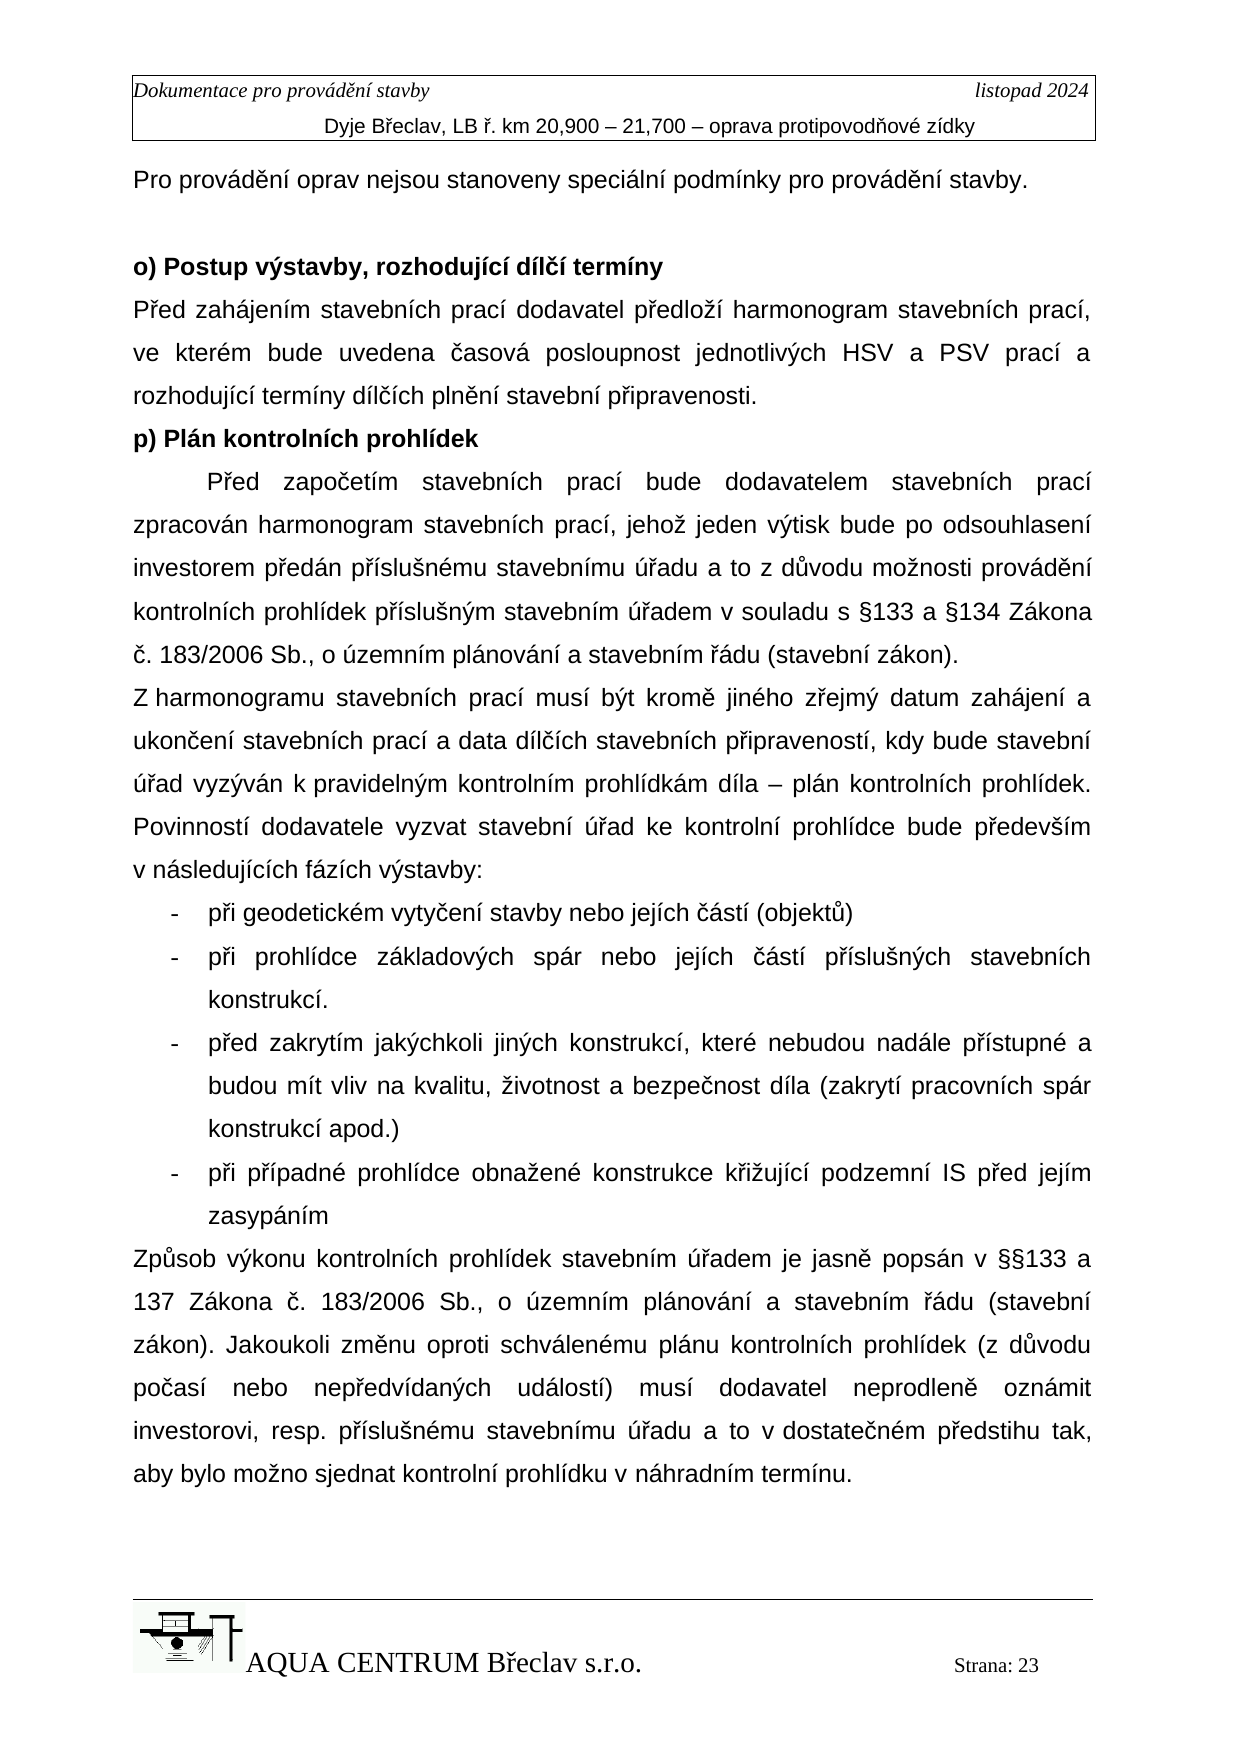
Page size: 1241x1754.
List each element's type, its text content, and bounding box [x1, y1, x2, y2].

text Z harmonogramu stavebních prací musí být kromě jiného zřejmý datum zahájení a ukončení stavebních prací a data dílčích stavebních připraveností, kdy bude stavební úřad vyzýván k pravidelným kontrolním prohlídkám díla – plán kontrolních prohlídek. Povinností dodavatele vyzvat stavební úřad ke kontrolní prohlídce bude především v následujících fázích výstavby: [133, 683, 1093, 884]
text Před započetím stavebních prací bude dodavatelem stavebních prací zpracován harmonogram stavebních prací, jehož jeden výtisk bude po odsouhlasení investorem předán příslušnému stavebnímu úřadu a to z důvodu možnosti provádění kontrolních prohlídek příslušným stavebním úřadem v souladu s §133 a §134 Zákona č. 183/2006 Sb., o územním plánování a stavebním řádu (stavební zákon). [133, 467, 1093, 668]
text Před zahájením stavebních prací dodavatel předloží harmonogram stavebních prací, ve kterém bude uvedena časová posloupnost jednotlivých HSV a PSV prací a rozhodující termíny dílčích plnění stavební připravenosti. [133, 295, 1093, 410]
list před zakrytím jakýchkoli jiných konstrukcí, které nebudou nadále přístupné a budou mít vliv na kvalitu, životnost a bezpečnost díla (zakrytí pracovních spár konstrukcí apod.) [170, 1028, 1093, 1143]
text Způsob výkonu kontrolních prohlídek stavebním úřadem je jasně popsán v §§133 a 137 Zákona č. 183/2006 Sb., o územním plánování a stavebním řádu (stavební zákon). Jakoukoli změnu oproti schválenému plánu kontrolních prohlídek (z důvodu počasí nebo nepředvídaných událostí) musí dodavatel neprodleně oznámit investorovi, resp. příslušnému stavebnímu úřadu a to v dostatečném předstihu tak, aby bylo možno sjednat kontrolní prohlídku v náhradním termínu. [133, 1244, 1093, 1488]
text o) Postup výstavby, rozhodující dílčí termíny [133, 252, 1093, 280]
list při případné prohlídce obnažené konstrukce křižující podzemní IS před jejím zasypáním [170, 1157, 1093, 1229]
text p) Plán kontrolních prohlídek [133, 424, 1093, 453]
list při prohlídce základových spár nebo jejích částí příslušných stavebních konstrukcí. [170, 942, 1093, 1014]
picture [132, 1602, 246, 1673]
list při geodetickém vytyčení stavby nebo jejích částí (objektů) [170, 898, 1093, 927]
text Pro provádění oprav nejsou stanoveny speciální podmínky pro provádění stavby. [133, 165, 1093, 194]
